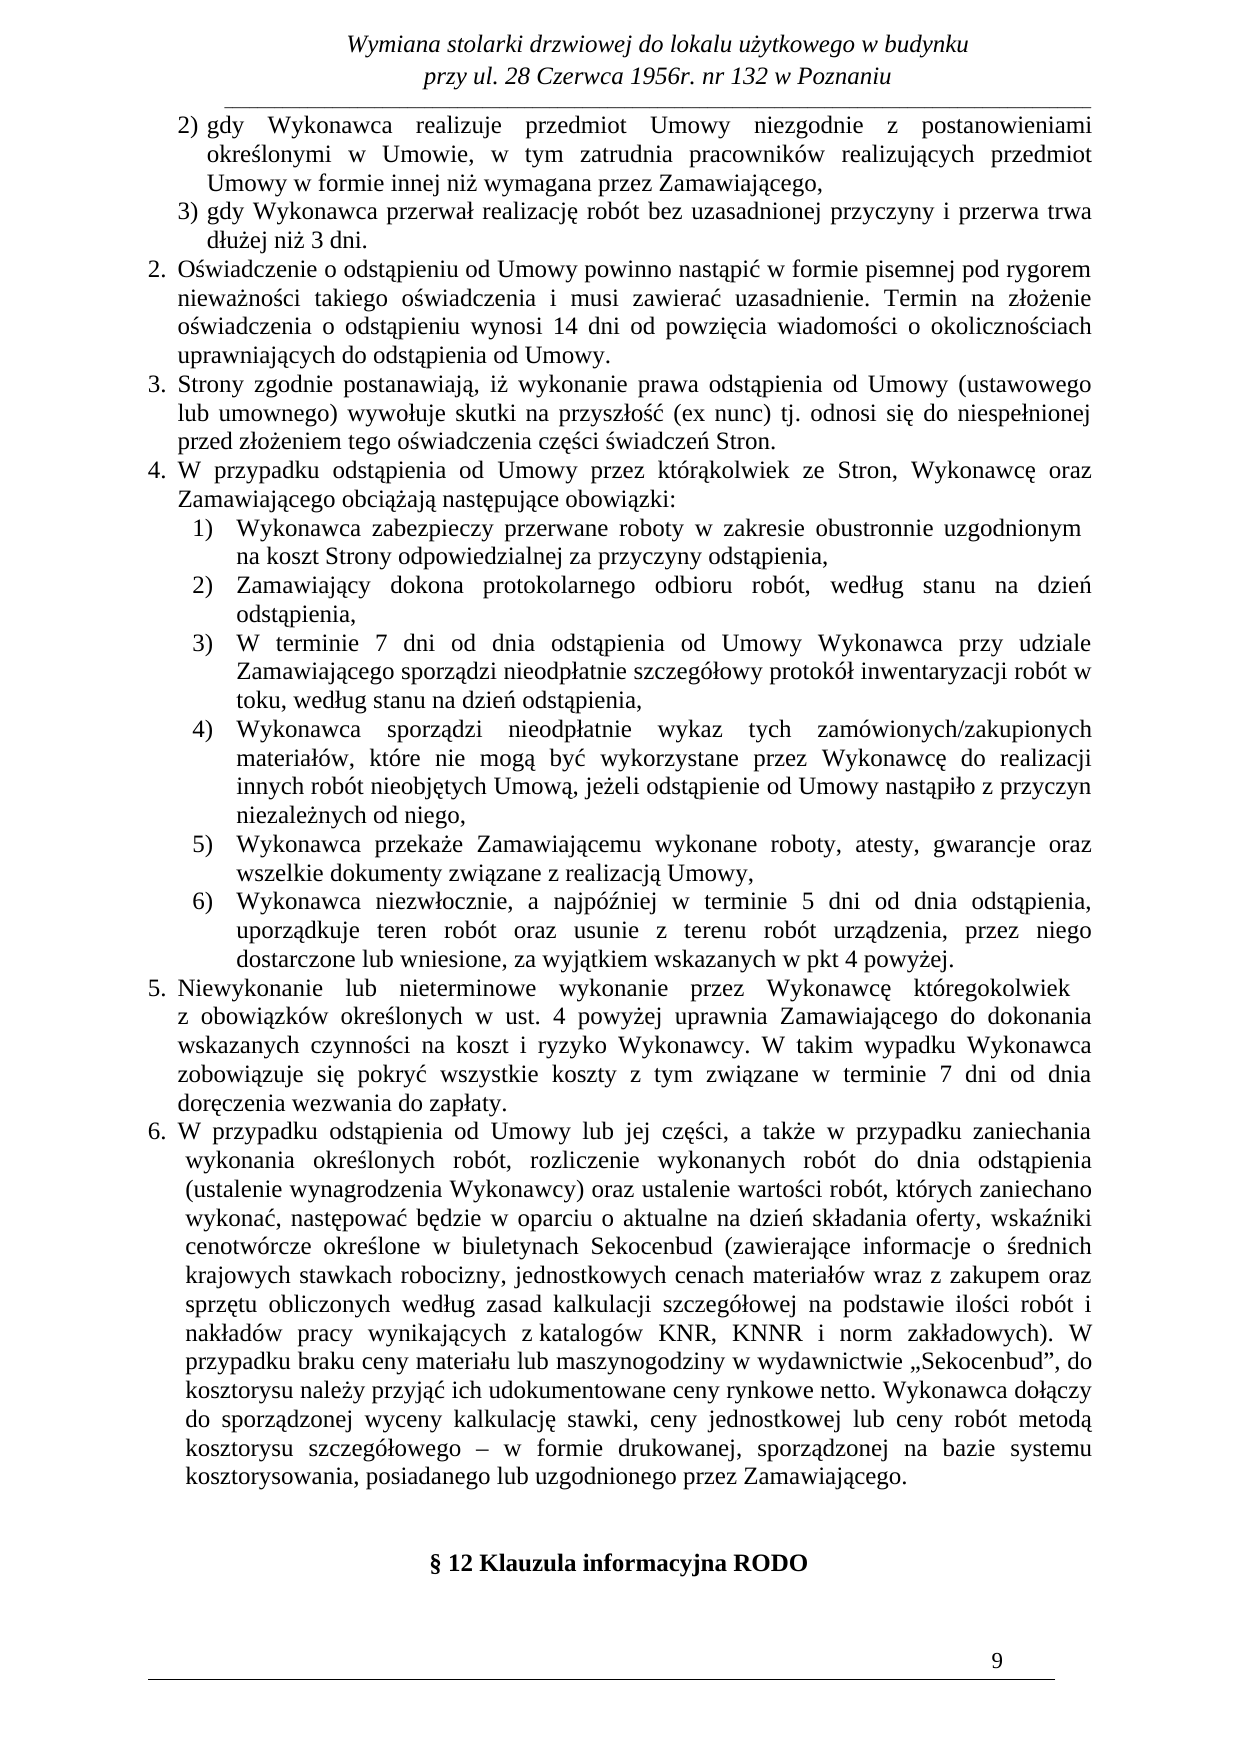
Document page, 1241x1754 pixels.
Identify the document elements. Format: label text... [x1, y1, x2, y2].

list W przypadku odstąpienia od Umowy przez którąkolwiek ze Stron, Wykonawcę oraz Zamawiającego obciążają następujące obowiązki: [148, 455, 1093, 513]
text 3) W terminie 7 dni od dnia odstąpienia od Umowy Wykonawca przy udziale Zamawiającego sporządzi nieodpłatnie szczegółowy protokół inwentaryzacji robót w toku, według stanu na dzień odstąpienia, [192, 628, 1093, 714]
list gdy Wykonawca realizuje przedmiot Umowy niezgodnie z postanowieniami określonymi w Umowie, w tym zatrudnia pracowników realizujących przedmiot Umowy w formie innej niż wymagana przez Zamawiającego, [177, 110, 1093, 196]
text 4) Wykonawca sporządzi nieodpłatnie wykaz tych zamówionych/zakupionych materiałów, które nie mogą być wykorzystane przez Wykonawcę do realizacji innych robót nieobjętych Umową, jeżeli odstąpienie od Umowy nastąpiło z przyczyn niezależnych od niego, [192, 714, 1093, 829]
text 5) Wykonawca przekaże Zamawiającemu wykonane roboty, atesty, gwarancje oraz wszelkie dokumenty związane z realizacją Umowy, [192, 829, 1093, 886]
list Strony zgodnie postanawiają, iż wykonanie prawa odstąpienia od Umowy (ustawowego lub umownego) wywołuje skutki na przyszłość (ex nunc) tj. odnosi się do niespełnionej przed złożeniem tego oświadczenia części świadczeń Stron. [148, 369, 1093, 455]
list W przypadku odstąpienia od Umowy lub jej części, a także w przypadku zaniechania wykonania określonych robót, rozliczenie wykonanych robót do dnia odstąpienia (ustalenie wynagrodzenia Wykonawcy) oraz ustalenie wartości robót, których zaniechano wykonać, następować będzie w oparciu o aktualne na dzień składania oferty, wskaźniki cenotwórcze określone w biuletynach Sekocenbud (zawierające informacje o średnich krajowych stawkach robocizny, jednostkowych cenach materiałów wraz z zakupem oraz sprzętu obliczonych według zasad kalkulacji szczegółowej na podstawie ilości robót i nakładów pracy wynikających z katalogów KNR, KNNR i norm zakładowych). W przypadku braku ceny materiału lub maszynogodziny w wydawnictwie „Sekocenbud”, do kosztorysu należy przyjąć ich udokumentowane ceny rynkowe netto. Wykonawca dołączy do sporządzonej wyceny kalkulację stawki, ceny jednostkowej lub ceny robót metodą kosztorysu szczegółowego – w formie drukowanej, sporządzonej na bazie systemu kosztorysowania, posiadanego lub uzgodnionego przez Zamawiającego. [148, 1116, 1093, 1490]
text 1) Wykonawca zabezpieczy przerwane roboty w zakresie obustronnie uzgodnionym na koszt Strony odpowiedzialnej za przyczyny odstąpienia, [192, 513, 1093, 570]
text 6) Wykonawca niezwłocznie, a najpóźniej w terminie 5 dni od dnia odstąpienia, uporządkuje teren robót oraz usunie z terenu robót urządzenia, przez niego dostarczone lub wniesione, za wyjątkiem wskazanych w pkt 4 powyżej. [192, 886, 1093, 973]
list gdy Wykonawca przerwał realizację robót bez uzasadnionej przyczyny i przerwa trwa dłużej niż 3 dni. [177, 196, 1093, 254]
text § 12 Klauzula informacyjna RODO [148, 1548, 1089, 1576]
text 2) Zamawiający dokona protokolarnego odbioru robót, według stanu na dzień odstąpienia, [192, 570, 1093, 628]
list Niewykonanie lub nieterminowe wykonanie przez Wykonawcę któregokolwiek z obowiązków określonych w ust. 4 powyżej uprawnia Zamawiającego do dokonania wskazanych czynności na koszt i ryzyko Wykonawcy. W takim wypadku Wykonawca zobowiązuje się pokryć wszystkie koszty z tym związane w terminie 7 dni od dnia doręczenia wezwania do zapłaty. [148, 973, 1093, 1116]
list Oświadczenie o odstąpieniu od Umowy powinno nastąpić w formie pisemnej pod rygorem nieważności takiego oświadczenia i musi zawierać uzasadnienie. Termin na złożenie oświadczenia o odstąpieniu wynosi 14 dni od powzięcia wiadomości o okolicznościach uprawniających do odstąpienia od Umowy. [148, 254, 1093, 369]
